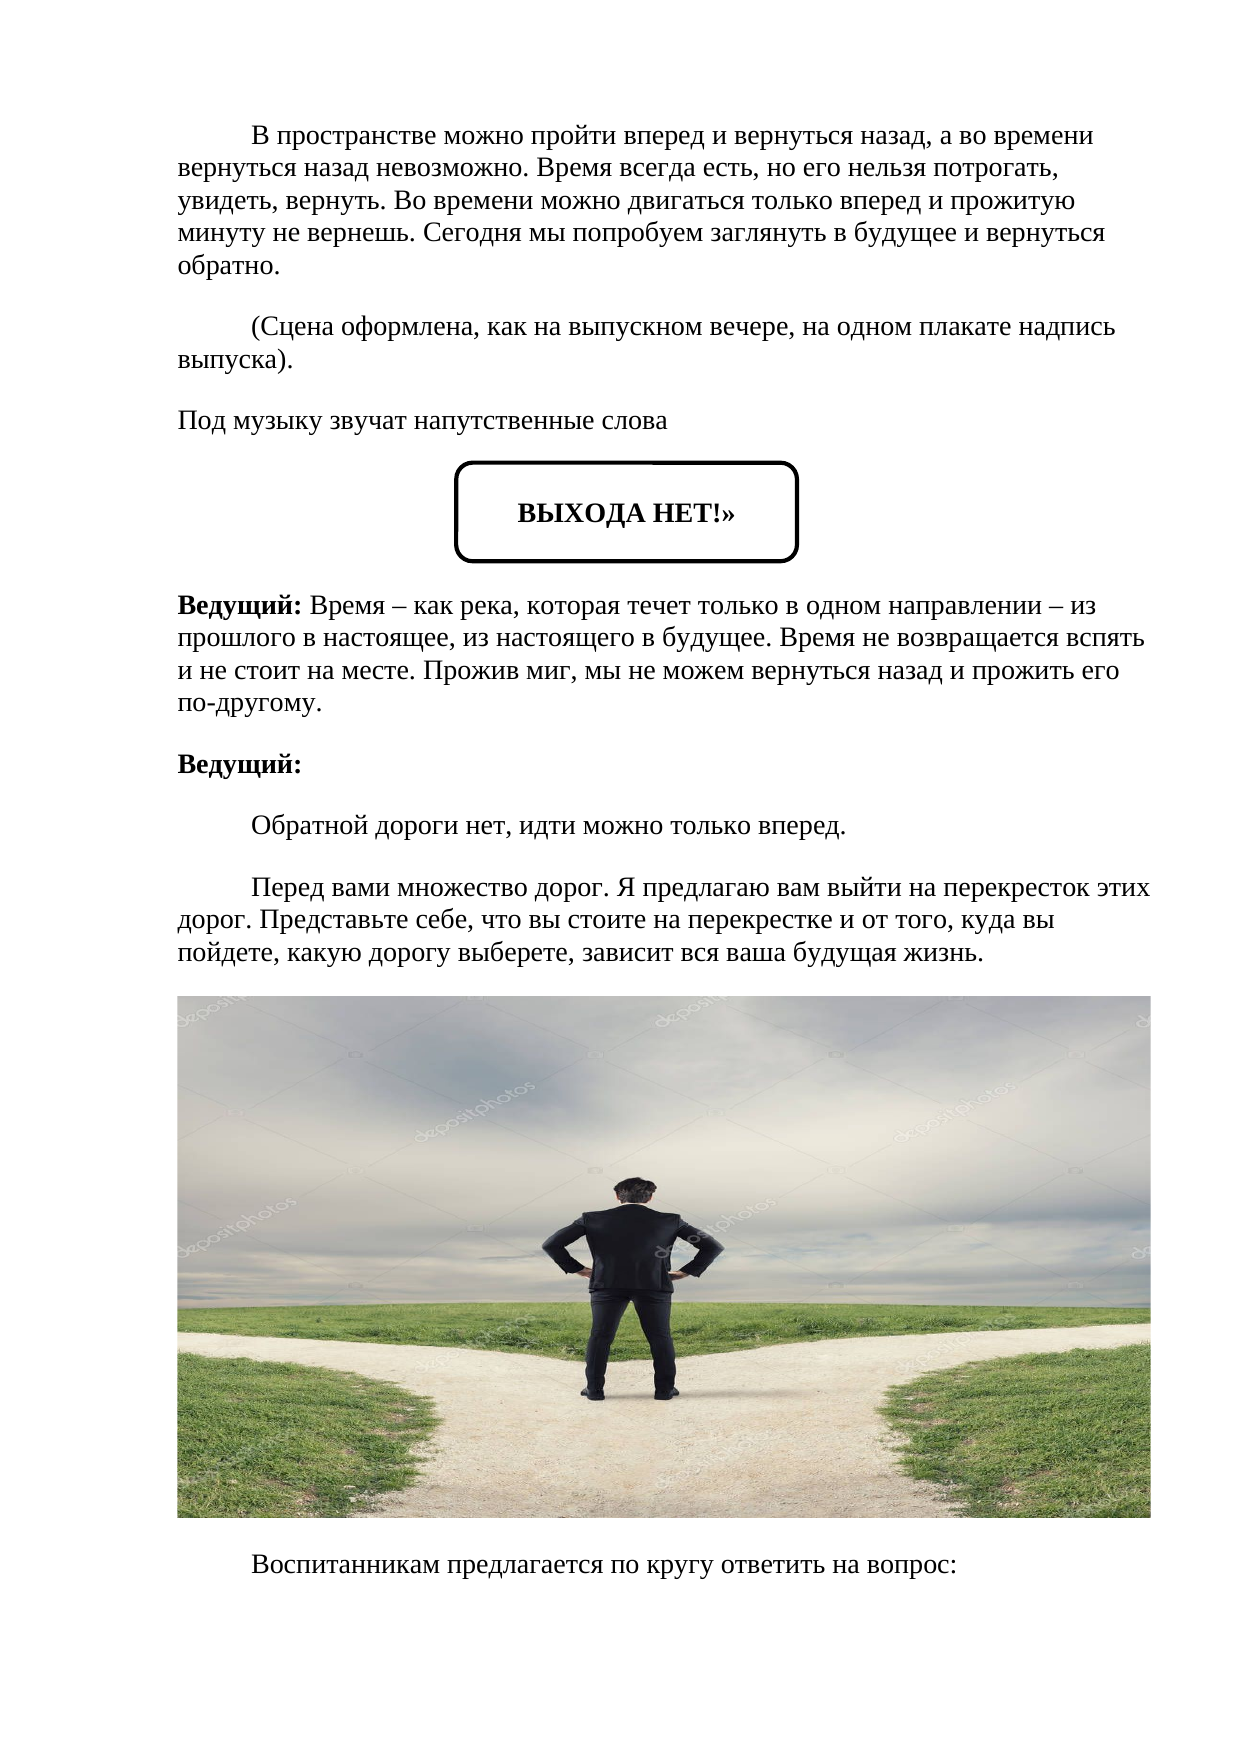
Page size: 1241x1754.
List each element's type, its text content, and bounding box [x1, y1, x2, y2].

text Ведущий: Время – как река, которая течет только в одном направлении – из прошлого в настоящее, из настоящего в будущее. Время не возвращается вспять и не стоит на месте. Прожив миг, мы не можем вернуться назад и прожить его по-другому. [177, 588, 1152, 717]
text В пространстве можно пройти вперед и вернуться назад, а во времени вернуться назад невозможно. Время всегда есть, но его нельзя потрогать, увидеть, вернуть. Во времени можно двигаться только вперед и прожитую минуту не вернешь. Сегодня мы попробуем заглянуть в будущее и вернуться обратно. [177, 118, 1152, 280]
text Под музыку звучат напутственные слова [177, 403, 1152, 436]
text Обратной дороги нет, идти можно только вперед. [177, 808, 1152, 841]
text Ведущий: [177, 747, 1152, 779]
text Перед вами множество дорог. Я предлагаю вам выйти на перекресток этих дорог. Представьте себе, что вы стоите на перекрестке и от того, куда вы пойдете, какую дорогу выберете, зависит вся ваша будущая жизнь. [177, 870, 1152, 967]
picture [177, 996, 1151, 1518]
text (Сцена оформлена, как на выпускном вечере, на одном плакате надпись выпуска). [177, 309, 1152, 374]
text Воспитанникам предлагается по кругу ответить на вопрос: [177, 1547, 1152, 1579]
